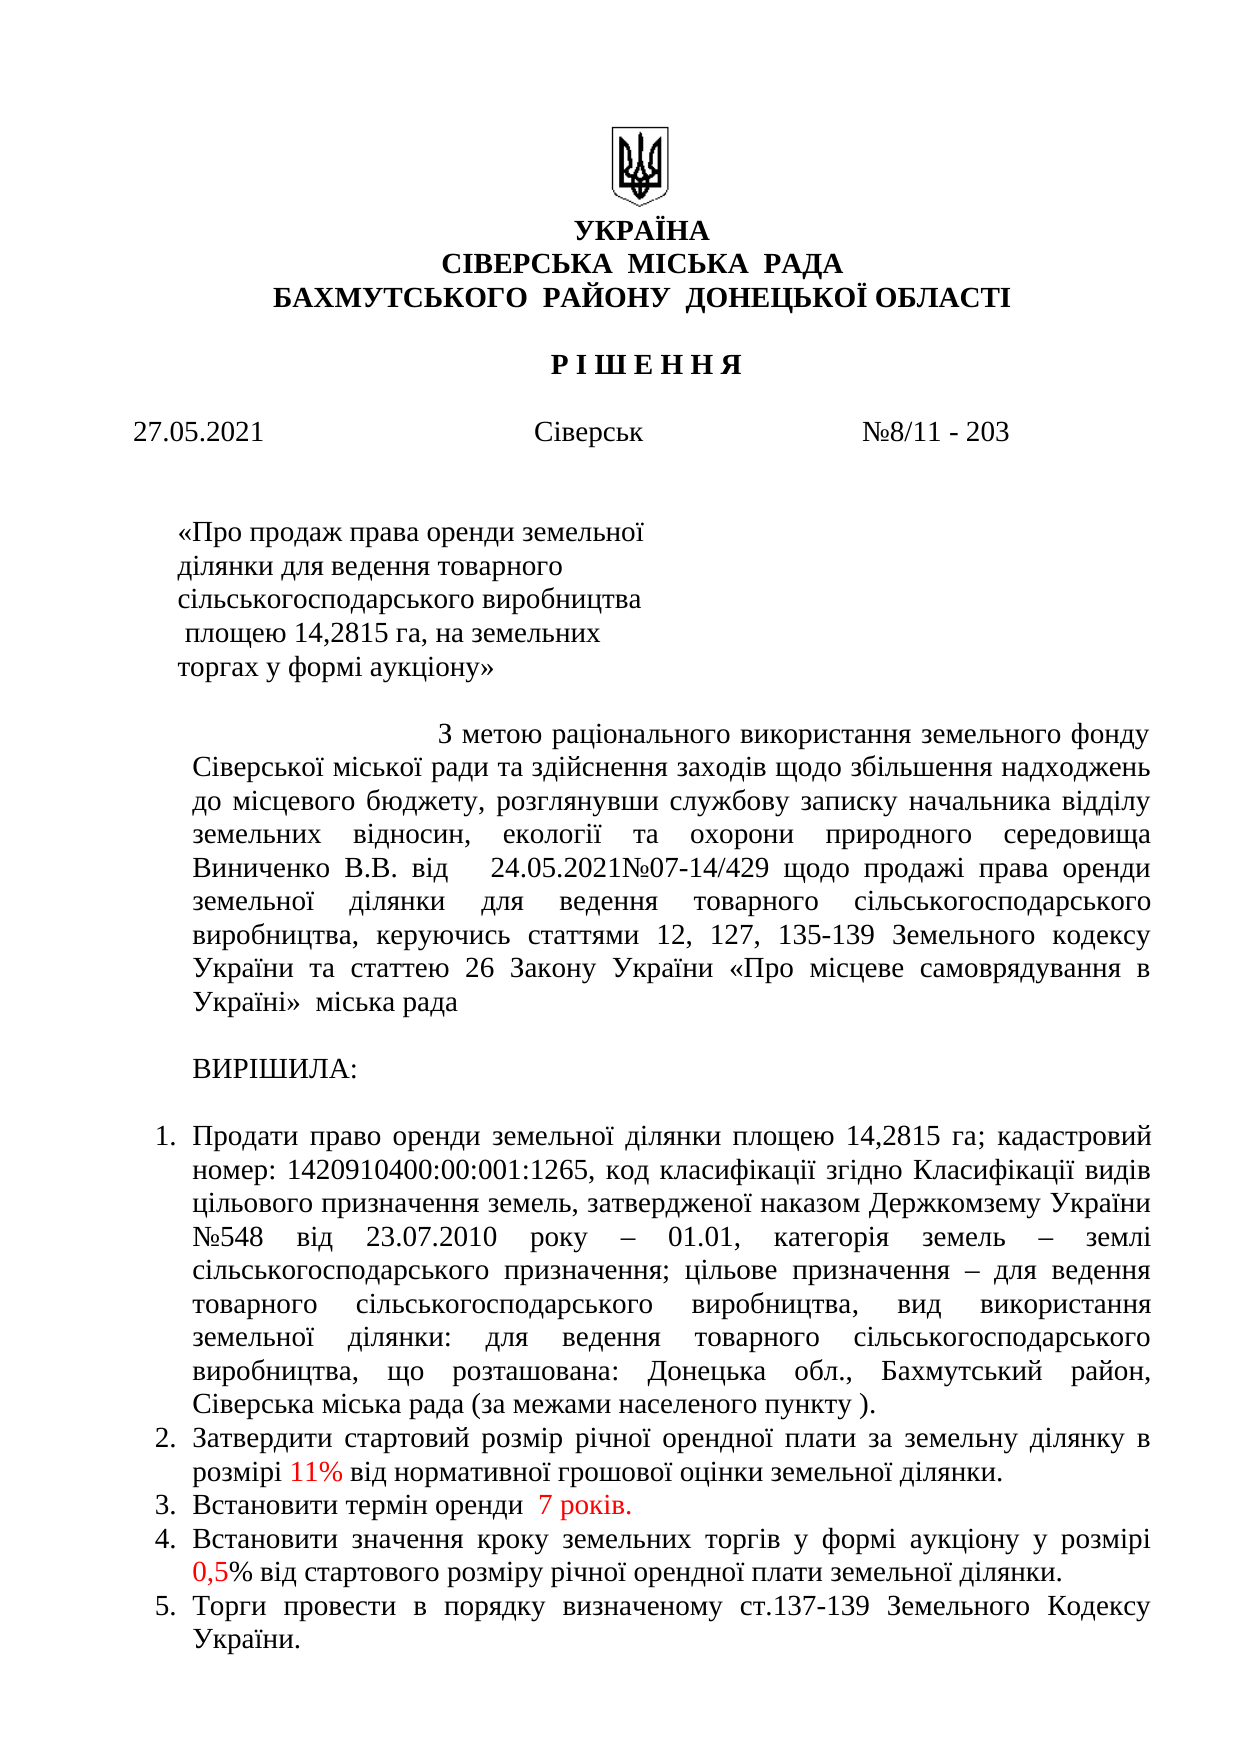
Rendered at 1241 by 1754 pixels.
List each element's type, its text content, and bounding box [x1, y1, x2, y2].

text 27.05.2021 Сіверськ №8/11 - 203 [133, 414, 1146, 447]
text ВИРІШИЛА: [192, 1051, 1152, 1085]
list Продати право оренди земельної ділянки площею 14,2815 га; кадастровий номер: 1420910400:00:001:1265, код класифікації згідно Класифікації видів цільового призначення земель, затвердженої наказом Держкомзему України №548 від 23.07.2010 року – 01.01, категорія земель – землі сільськогосподарського призначення; цільове призначення – для ведення товарного сільськогосподарського виробництва, вид використання земельної ділянки: для ведення товарного сільськогосподарського виробництва, що розташована: Донецька обл., Бахмутський район, Сіверська міська рада (за межами населеного пункту ). [154, 1118, 1152, 1420]
text сільськогосподарського виробництва [177, 582, 856, 615]
text «Про продаж права оренди земельної [177, 514, 856, 548]
text торгах у формі аукціону» [177, 649, 856, 682]
text БАХМУТСЬКОГО РАЙОНУ ДОНЕЦЬКОЇ ОБЛАСТІ [133, 280, 1152, 313]
list Встановити термін оренди 7 років. [154, 1487, 1152, 1521]
text Р І Ш Е Н Н Я [133, 347, 1152, 380]
list Торги провести в порядку визначеному ст.137-139 Земельного Кодексу України. [154, 1588, 1152, 1655]
list Затвердити стартовий розмір річної орендної плати за земельну ділянку в розмірі 11% від нормативної грошової оцінки земельної ділянки. [154, 1420, 1152, 1487]
text УКРАЇНА [132, 213, 1152, 246]
text площею 14,2815 га, на земельних [177, 615, 856, 649]
text ділянки для ведення товарного [177, 548, 856, 582]
list Встановити значення кроку земельних торгів у формі аукціону у розмірі 0,5% від стартового розміру річної орендної плати земельної ділянки. [154, 1521, 1152, 1588]
text СІВЕРСЬКА МІСЬКА РАДА [133, 246, 1152, 280]
text З метою раціонального використання земельного фонду Сіверської міської ради та здійснення заходів щодо збільшення надходжень до місцевого бюджету, розглянувши службову записку начальника відділу земельних відносин, екології та охорони природного середовища Виниченко В.В. від 24.05.2021№07-14/429 щодо продажі права оренди земельної ділянки для ведення товарного сільськогосподарського виробництва, керуючись статтями 12, 127, 135-139 Земельного кодексу України та статтею 26 Закону України «Про місцеве самоврядування в Україні» міська рада [192, 716, 1152, 1018]
